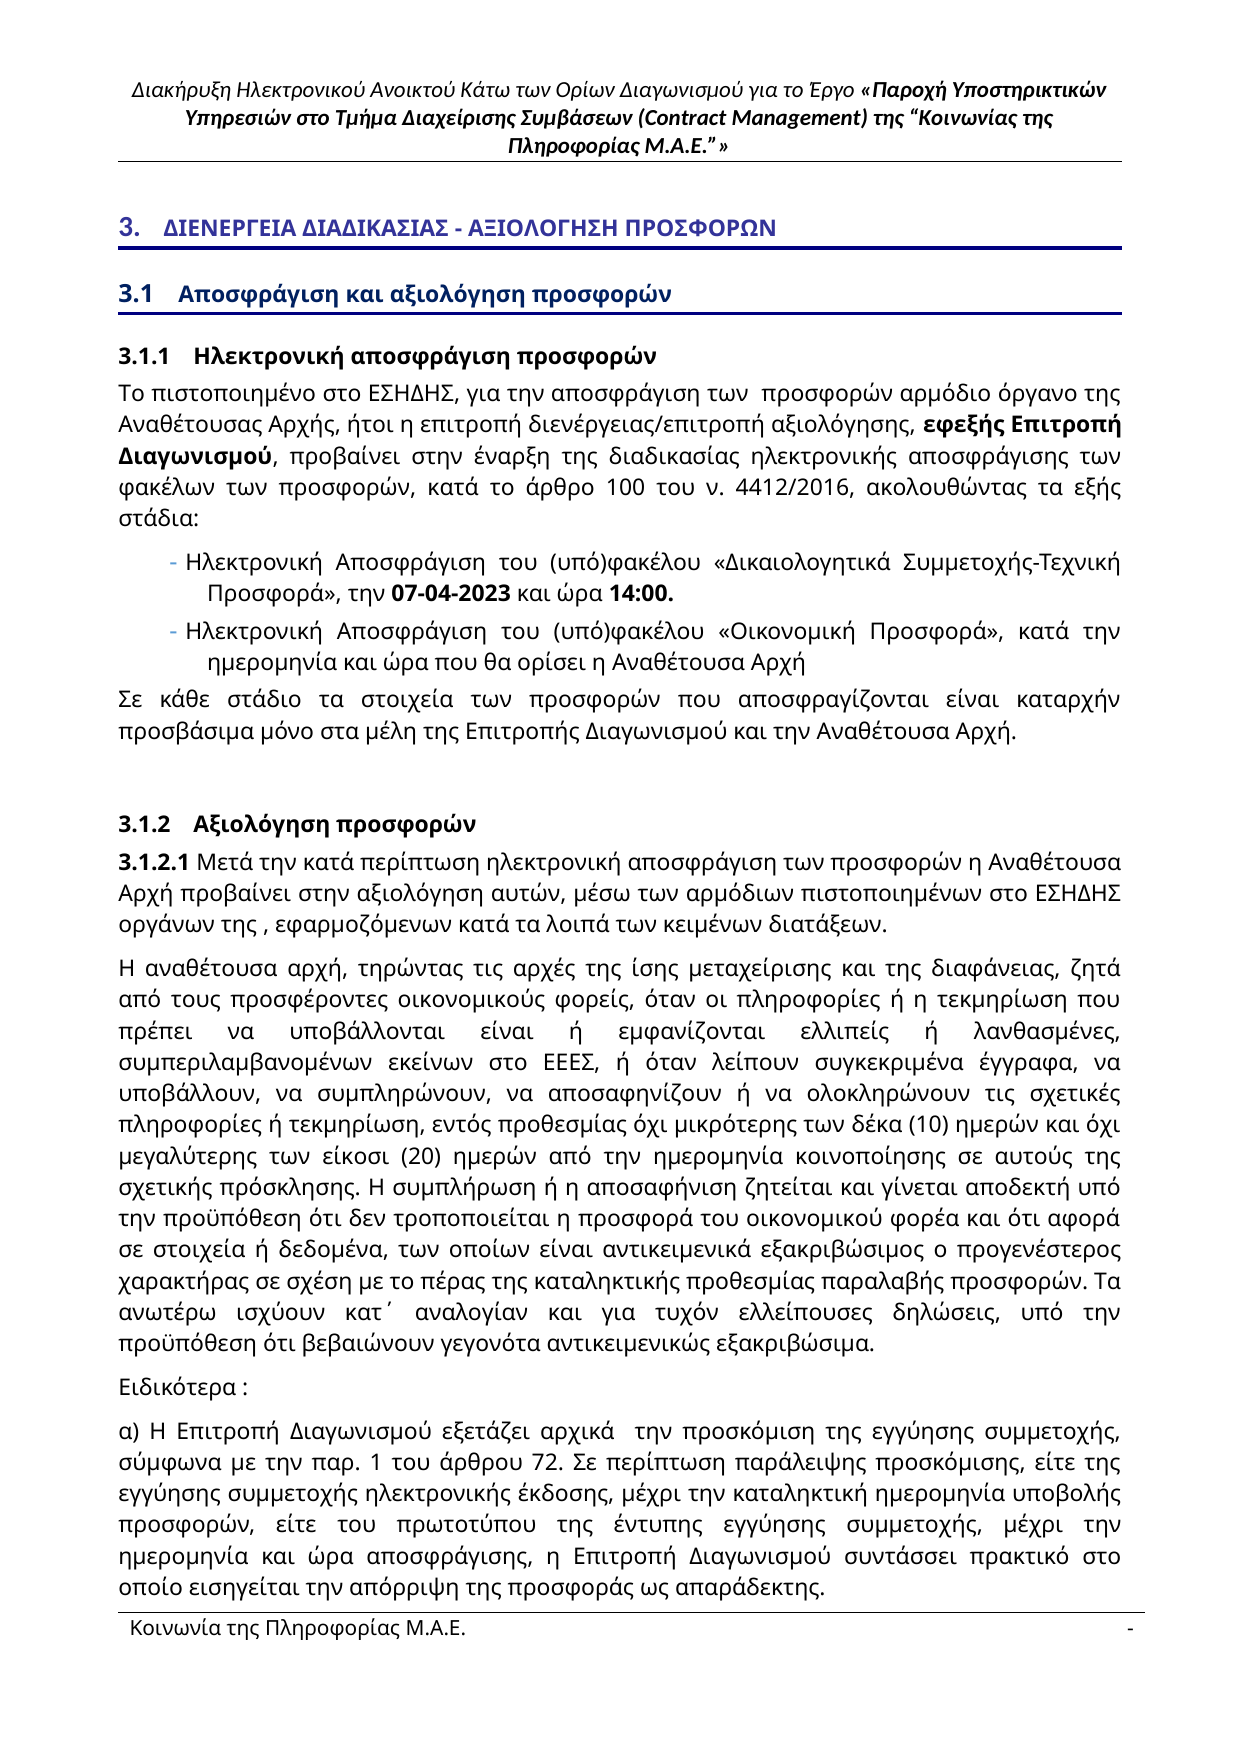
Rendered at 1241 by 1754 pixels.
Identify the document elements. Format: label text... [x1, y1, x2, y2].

subtitle Αποσφράγιση και αξιολόγηση προσφορών [118, 275, 1122, 312]
text Ειδικότερα : [118, 1371, 1122, 1402]
text 3.1.2.1 Μετά την κατά περίπτωση ηλεκτρονική αποσφράγιση των προσφορών η Αναθέτουσα Αρχή προβαίνει στην αξιολόγηση αυτών, μέσω των αρμόδιων πιστοποιημένων στο ΕΣΗΔΗΣ οργάνων της , εφαρμοζόμενων κατά τα λοιπά των κειμένων διατάξεων. [118, 846, 1122, 940]
subtitle ΔΙΕΝΕΡΓΕΙΑ ΔΙΑΔΙΚΑΣΙΑΣ - ΑΞΙΟΛΟΓΗΣΗ ΠΡΟΣΦΟΡΩΝ [118, 208, 1122, 246]
subtitle Αξιολόγηση προσφορών [118, 808, 1122, 840]
text Το πιστοποιημένο στο ΕΣΗΔΗΣ, για την αποσφράγιση των προσφορών αρμόδιο όργανο της Αναθέτουσας Αρχής, ήτοι η επιτροπή διενέργειας/επιτροπή αξιολόγησης, εφεξής Επιτροπή Διαγωνισμού, προβαίνει στην έναρξη της διαδικασίας ηλεκτρονικής αποσφράγισης των φακέλων των προσφορών, κατά το άρθρο 100 του ν. 4412/2016, ακολουθώντας τα εξής στάδια: [118, 377, 1122, 533]
text Η αναθέτουσα αρχή, τηρώντας τις αρχές της ίσης μεταχείρισης και της διαφάνειας, ζητά από τους προσφέροντες οικονομικούς φορείς, όταν οι πληροφορίες ή η τεκμηρίωση που πρέπει να υποβάλλονται είναι ή εμφανίζονται ελλιπείς ή λανθασμένες, συμπεριλαμβανομένων εκείνων στο ΕΕΕΣ, ή όταν λείπουν συγκεκριμένα έγγραφα, να υποβάλλουν, να συμπληρώνουν, να αποσαφηνίζουν ή να ολοκληρώνουν τις σχετικές πληροφορίες ή τεκμηρίωση, εντός προθεσμίας όχι μικρότερης των δέκα (10) ημερών και όχι μεγαλύτερης των είκοσι (20) ημερών από την ημερομηνία κοινοποίησης σε αυτούς της σχετικής πρόσκλησης. Η συμπλήρωση ή η αποσαφήνιση ζητείται και γίνεται αποδεκτή υπό την προϋπόθεση ότι δεν τροποποιείται η προσφορά του οικονομικού φορέα και ότι αφορά σε στοιχεία ή δεδομένα, των οποίων είναι αντικειμενικά εξακριβώσιμος ο προγενέστερος χαρακτήρας σε σχέση με το πέρας της καταληκτικής προθεσμίας παραλαβής προσφορών. Τα ανωτέρω ισχύουν κατ΄ αναλογίαν και για τυχόν ελλείπουσες δηλώσεις, υπό την προϋπόθεση ότι βεβαιώνουν γεγονότα αντικειμενικώς εξακριβώσιμα. [118, 952, 1122, 1358]
list Ηλεκτρονική Αποσφράγιση του (υπό)φακέλου «Δικαιολογητικά Συμμετοχής-Τεχνική Προσφορά», την 07-04-2023 και ώρα 14:00. [169, 546, 1122, 608]
list Ηλεκτρονική Αποσφράγιση του (υπό)φακέλου «Οικονομική Προσφορά», κατά την ημερομηνία και ώρα που θα ορίσει η Αναθέτουσα Αρχή [169, 615, 1122, 677]
subtitle Ηλεκτρονική αποσφράγιση προσφορών [118, 340, 1122, 371]
text α) Η Επιτροπή Διαγωνισμού εξετάζει αρχικά την προσκόμιση της εγγύησης συμμετοχής, σύμφωνα με την παρ. 1 του άρθρου 72. Σε περίπτωση παράλειψης προσκόμισης, είτε της εγγύησης συμμετοχής ηλεκτρονικής έκδοσης, μέχρι την καταληκτική ημερομηνία υποβολής προσφορών, είτε του πρωτοτύπου της έντυπης εγγύησης συμμετοχής, μέχρι την ημερομηνία και ώρα αποσφράγισης, η Επιτροπή Διαγωνισμού συντάσσει πρακτικό στο οποίο εισηγείται την απόρριψη της προσφοράς ως απαράδεκτης. [118, 1415, 1122, 1602]
text Σε κάθε στάδιο τα στοιχεία των προσφορών που αποσφραγίζονται είναι καταρχήν προσβάσιμα μόνο στα μέλη της Επιτροπής Διαγωνισμού και την Αναθέτουσα Αρχή. [118, 683, 1122, 746]
